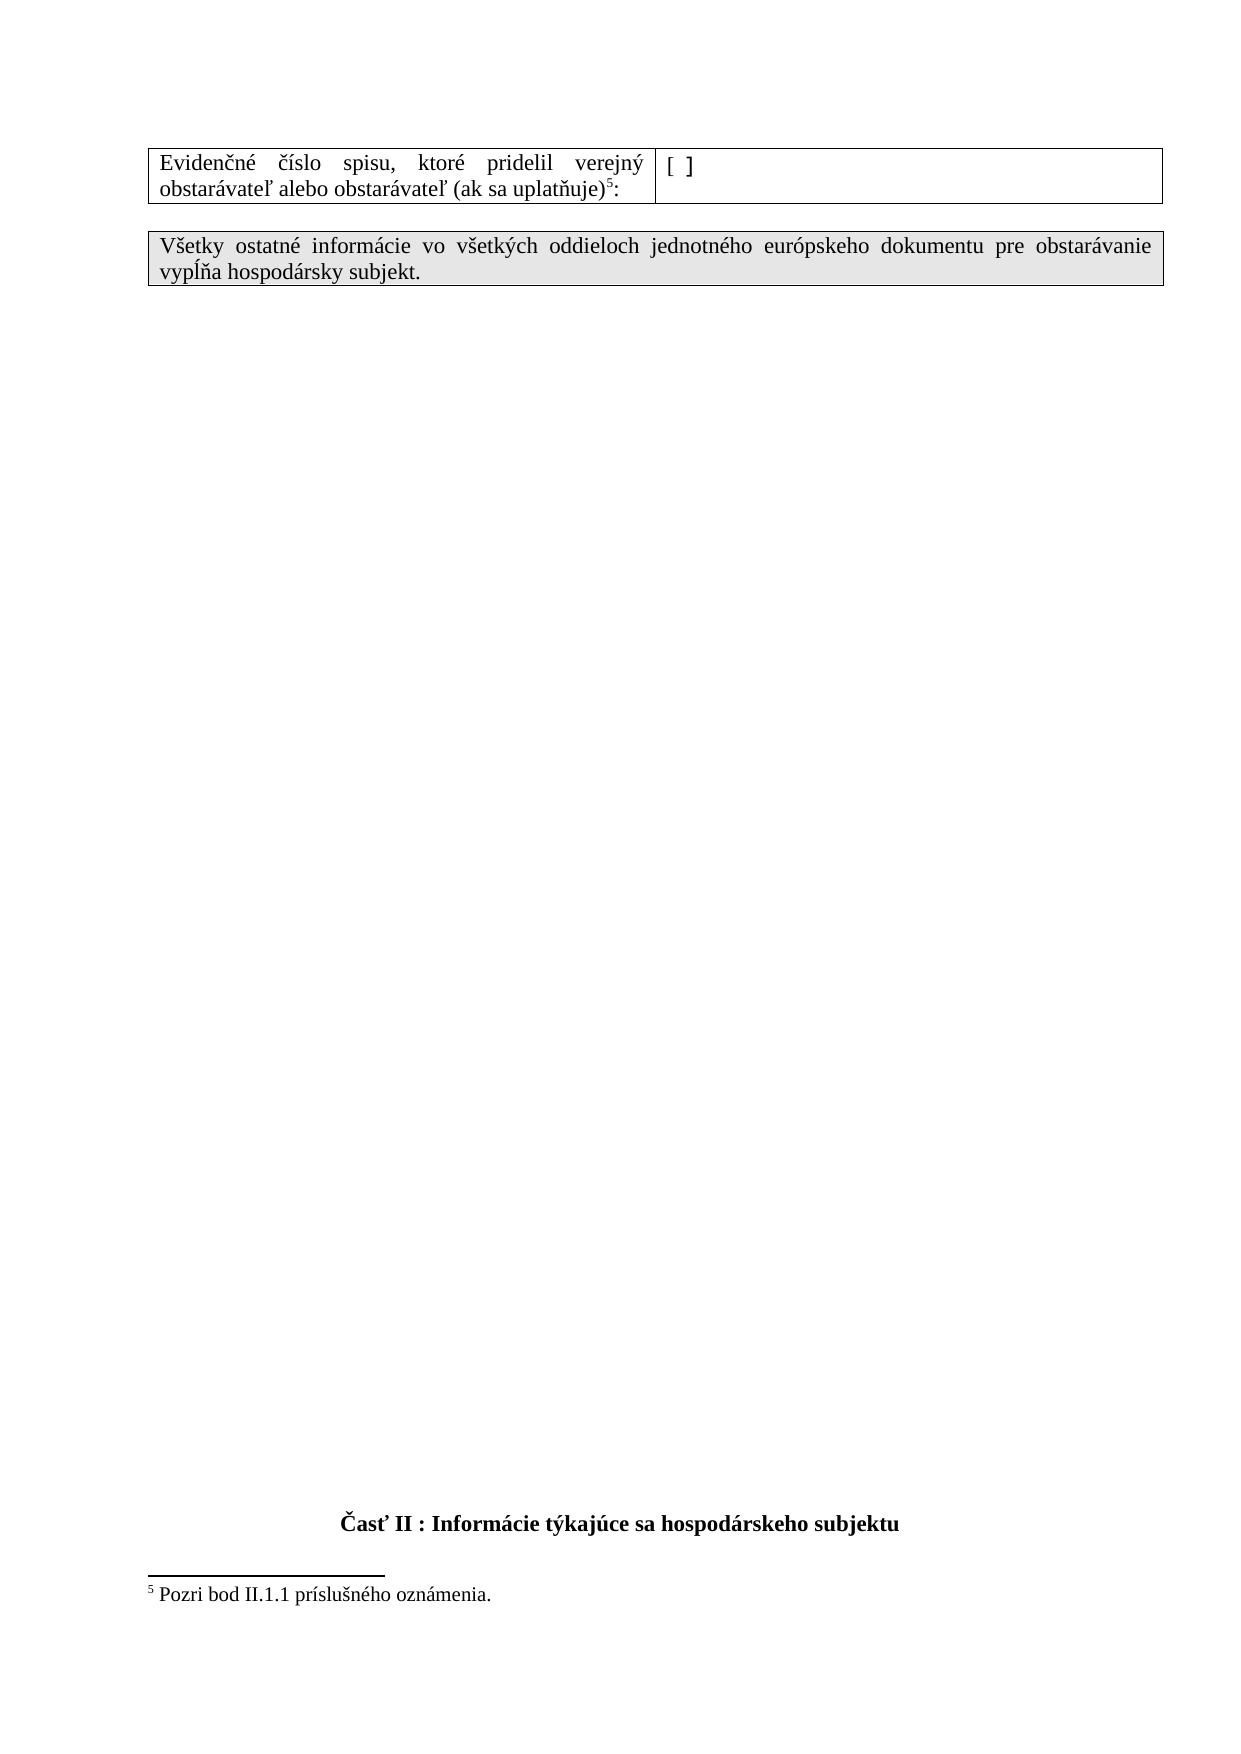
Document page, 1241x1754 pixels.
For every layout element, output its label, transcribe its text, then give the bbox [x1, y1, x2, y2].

table_cell [ ] [656, 149, 1162, 203]
text Časť II : Informácie týkajúce sa hospodárskeho subjektu [148, 1510, 1093, 1536]
table_header Všetky ostatné informácie vo všetkých oddieloch jednotného európskeho dokumentu pre obstarávanie vypĺňa hospodársky subjekt. [149, 232, 1163, 284]
table_cell Evidenčné číslo spisu, ktoré pridelil verejný obstarávateľ alebo obstarávateľ (ak sa uplatňuje): [149, 149, 655, 203]
